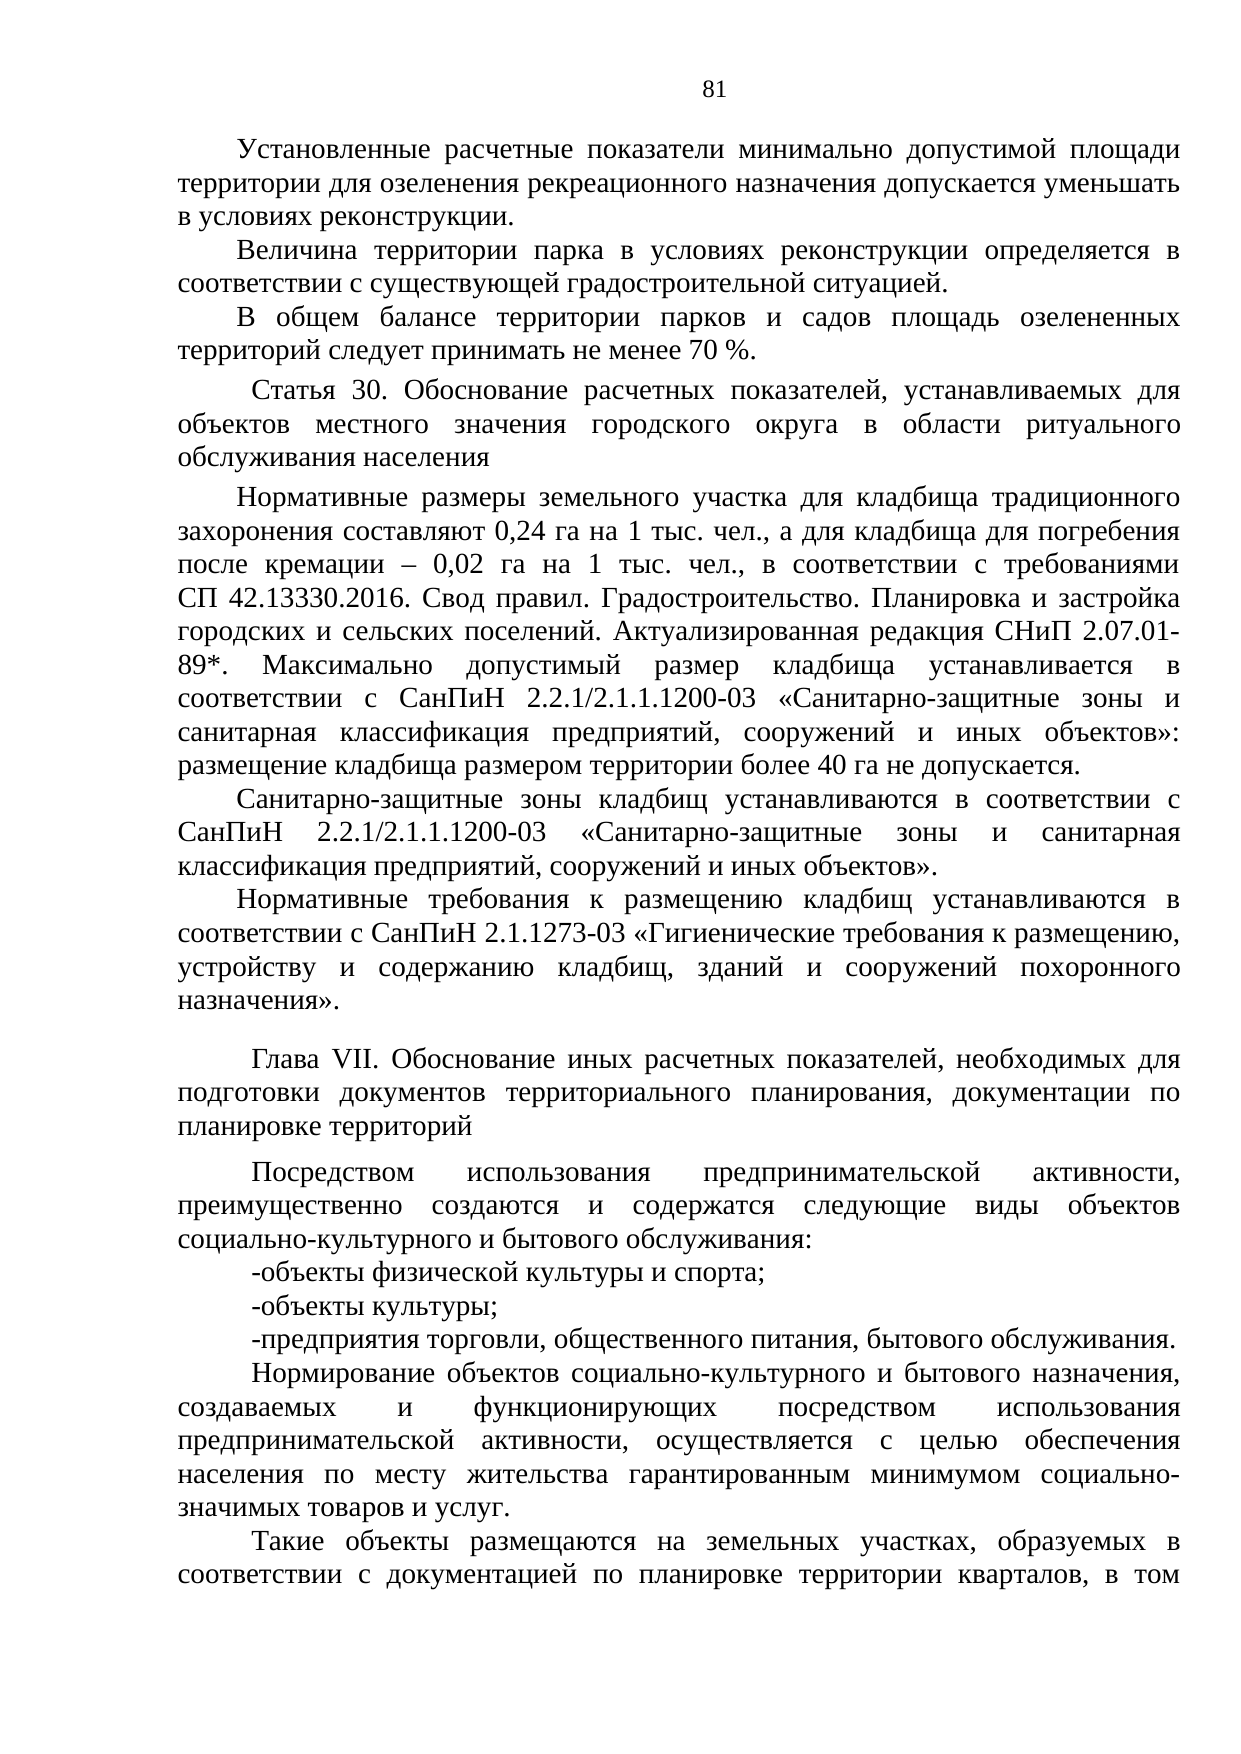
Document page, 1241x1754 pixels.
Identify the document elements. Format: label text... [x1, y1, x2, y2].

text -объекты культуры; [177, 1288, 1181, 1322]
text -предприятия торговли, общественного питания, бытового обслуживания. [177, 1322, 1181, 1355]
text -объекты физической культуры и спорта; [177, 1254, 1181, 1288]
text Санитарно-защитные зоны кладбищ устанавливаются в соответствии с СанПиН 2.2.1/2.1.1.1200-03 «Санитарно-защитные зоны и санитарная классификация предприятий, сооружений и иных объектов». [177, 781, 1181, 882]
text Нормирование объектов социально-культурного и бытового назначения, создаваемых и функционирующих посредством использования предпринимательской активности, осуществляется с целью обеспечения населения по месту жительства гарантированным минимумом социально-значимых товаров и услуг. [177, 1355, 1181, 1523]
text Установленные расчетные показатели минимально допустимой площади территории для озеленения рекреационного назначения допускается уменьшать в условиях реконструкции. [177, 131, 1181, 232]
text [177, 1523, 1181, 1590]
text Величина территории парка в условиях реконструкции определяется в соответствии с существующей градостроительной ситуацией. [177, 232, 1181, 299]
text Глава VII. Обоснование иных расчетных показателей, необходимых для подготовки документов территориального планирования, документации по планировке территорий [177, 1041, 1181, 1141]
text Посредством использования предпринимательской активности, преимущественно создаются и содержатся следующие виды объектов социально-культурного и бытового обслуживания: [177, 1154, 1181, 1254]
text В общем балансе территории парков и садов площадь озелененных территорий следует принимать не менее 70 %. [177, 299, 1181, 366]
text Нормативные размеры земельного участка для кладбища традиционного захоронения составляют 0,24 га на 1 тыс. чел., а для кладбища для погребения после кремации – 0,02 га на 1 тыс. чел., в соответствии с требованиями СП 42.13330.2016. Свод правил. Градостроительство. Планировка и застройка городских и сельских поселений. Актуализированная редакция СНиП 2.07.01-89*. Максимально допустимый размер кладбища устанавливается в соответствии с СанПиН 2.2.1/2.1.1.1200-03 «Санитарно-защитные зоны и санитарная классификация предприятий, сооружений и иных объектов»: размещение кладбища размером территории более 40 га не допускается. [177, 479, 1181, 781]
subtitle Статья 30. Обоснование расчетных показателей, устанавливаемых для объектов местного значения городского округа в области ритуального обслуживания населения [177, 372, 1181, 473]
text Нормативные требования к размещению кладбищ устанавливаются в соответствии с СанПиН 2.1.1273-03 «Гигиенические требования к размещению, устройству и содержанию кладбищ, зданий и сооружений похоронного назначения». [177, 882, 1181, 1016]
